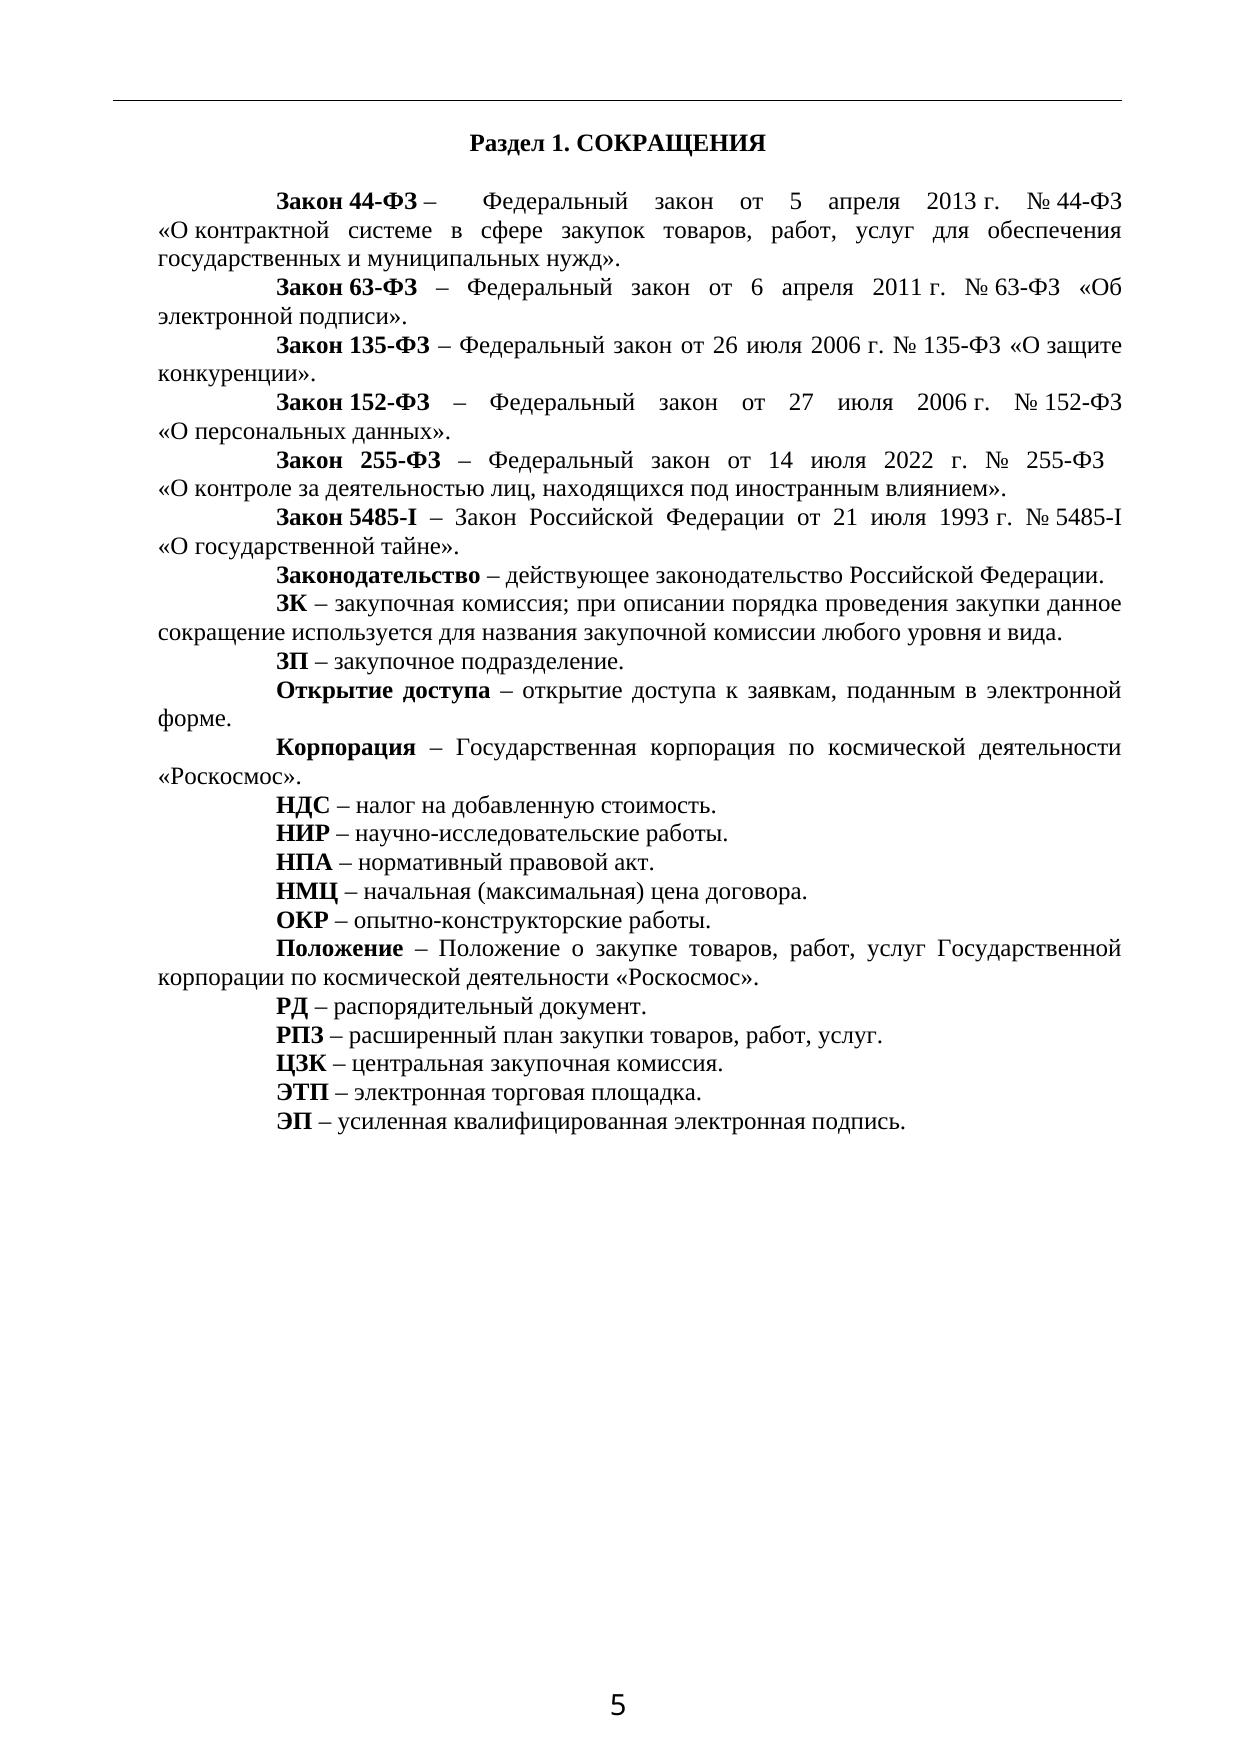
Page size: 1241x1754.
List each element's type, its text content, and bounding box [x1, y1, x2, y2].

list Законодательство – действующее законодательство Российской Федерации. [158, 560, 1122, 588]
list РД – распорядительный документ. [158, 991, 1122, 1020]
list НДС – налог на добавленную стоимость. [158, 790, 1122, 818]
list Закон 255-ФЗ – Федеральный закон от 14 июля 2022 г. № 255-ФЗ «О контроле за деятельностью лиц, находящихся под иностранным влиянием». [158, 445, 1122, 502]
list Закон 152-ФЗ – Федеральный закон от 27 июля 2006 г. № 152-ФЗ «О персональных данных». [158, 387, 1122, 445]
list Закон 63-ФЗ – Федеральный закон от 6 апреля 2011 г. № 63-ФЗ «Об электронной подписи». [158, 272, 1122, 330]
list Закон 44-ФЗ – Федеральный закон от 5 апреля 2013 г. № 44-ФЗ «О контрактной системе в сфере закупок товаров, работ, услуг для обеспечения государственных и муниципальных нужд». [158, 186, 1122, 272]
list Закон 5485-I – Закон Российской Федерации от 21 июля 1993 г. № 5485-I «О государственной тайне». [158, 502, 1122, 560]
list Раздел 1. СОКРАЩЕНИЯ [113, 128, 1122, 157]
list Закон 135-ФЗ – Федеральный закон от 26 июля 2006 г. № 135-ФЗ «О защите конкуренции». [158, 330, 1122, 387]
list ЭП – усиленная квалифицированная электронная подпись. [158, 1106, 1122, 1135]
list РПЗ – расширенный план закупки товаров, работ, услуг. [158, 1020, 1122, 1048]
list НМЦ – начальная (максимальная) цена договора. [158, 876, 1122, 905]
list ЗП – закупочное подразделение. [158, 646, 1122, 675]
list ЭТП – электронная торговая площадка. [158, 1077, 1122, 1106]
list ЦЗК – центральная закупочная комиссия. [158, 1048, 1122, 1077]
list НПА – нормативный правовой акт. [158, 847, 1122, 876]
list ОКР – опытно-конструкторские работы. [158, 905, 1122, 933]
list ЗК – закупочная комиссия; при описании порядка проведения закупки данное сокращение используется для названия закупочной комиссии любого уровня и вида. [158, 588, 1122, 646]
list Корпорация – Государственная корпорация по космической деятельности «Роскосмос». [158, 732, 1122, 790]
list НИР – научно-исследовательские работы. [158, 818, 1122, 847]
list Положение – Положение о закупке товаров, работ, услуг Государственной корпорации по космической деятельности «Роскосмос». [158, 933, 1122, 991]
list Открытие доступа – открытие доступа к заявкам, поданным в электронной форме. [158, 675, 1122, 732]
